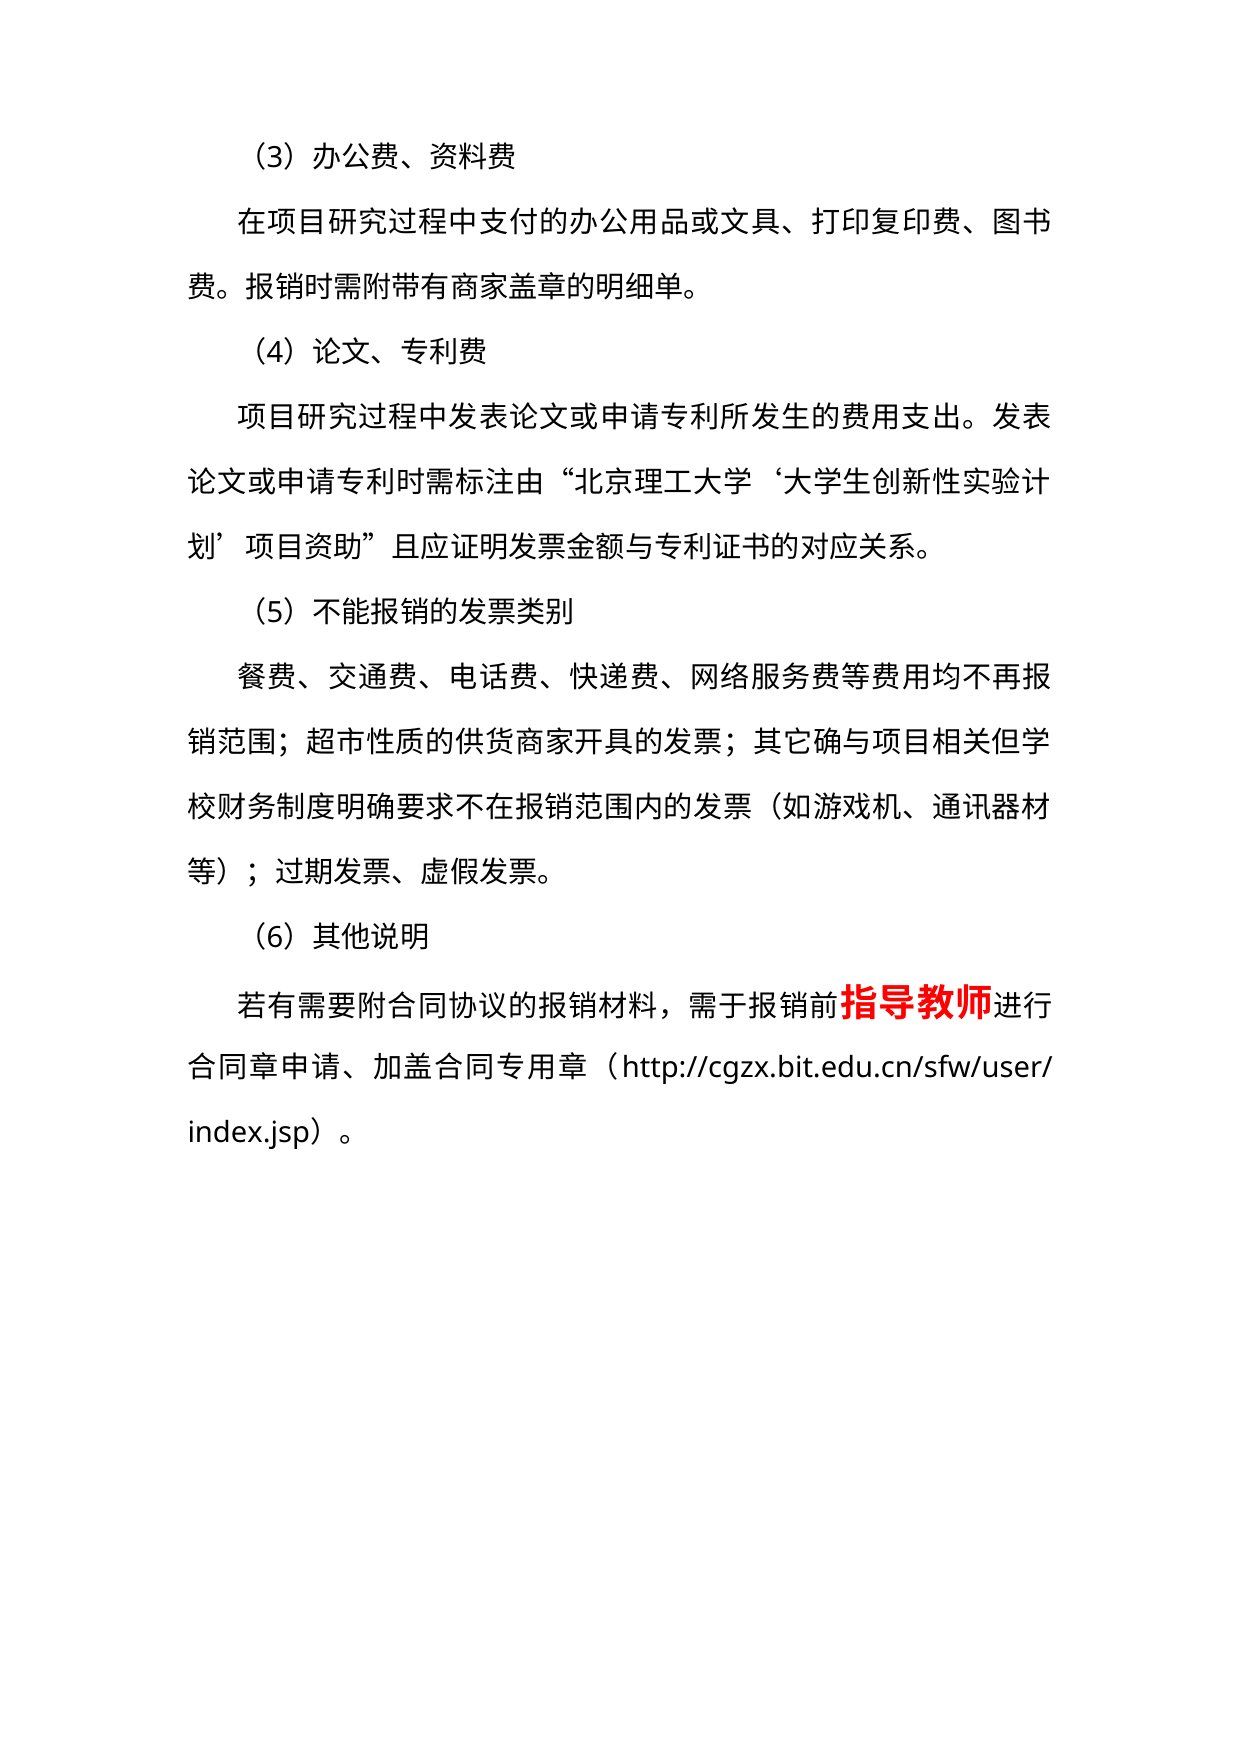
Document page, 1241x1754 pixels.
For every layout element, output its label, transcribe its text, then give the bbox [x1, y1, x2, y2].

text 项目研究过程中发表论文或申请专利所发生的费用支出。发表论文或申请专利时需标注由“北京理工大学‘大学生创新性实验计划’项目资助”且应证明发票金额与专利证书的对应关系。 [187, 382, 1053, 577]
text （5）不能报销的发票类别 [187, 577, 1053, 642]
text 在项目研究过程中支付的办公用品或文具、打印复印费、图书费。报销时需附带有商家盖章的明细单。 [187, 187, 1053, 317]
text 餐费、交通费、电话费、快递费、网络服务费等费用均不再报销范围；超市性质的供货商家开具的发票；其它确与项目相关但学校财务制度明确要求不在报销范围内的发票（如游戏机、通讯器材等）；过期发票、虚假发票。 [187, 642, 1053, 902]
text （4）论文、专利费 [187, 317, 1053, 382]
text （3）办公费、资料费 [187, 122, 1053, 187]
text 若有需要附合同协议的报销材料，需于报销前指导教师进行合同章申请、加盖合同专用章（http://cgzx.bit.edu.cn/sfw/user/index.jsp）。 [187, 967, 1053, 1162]
text （6）其他说明 [187, 902, 1053, 967]
